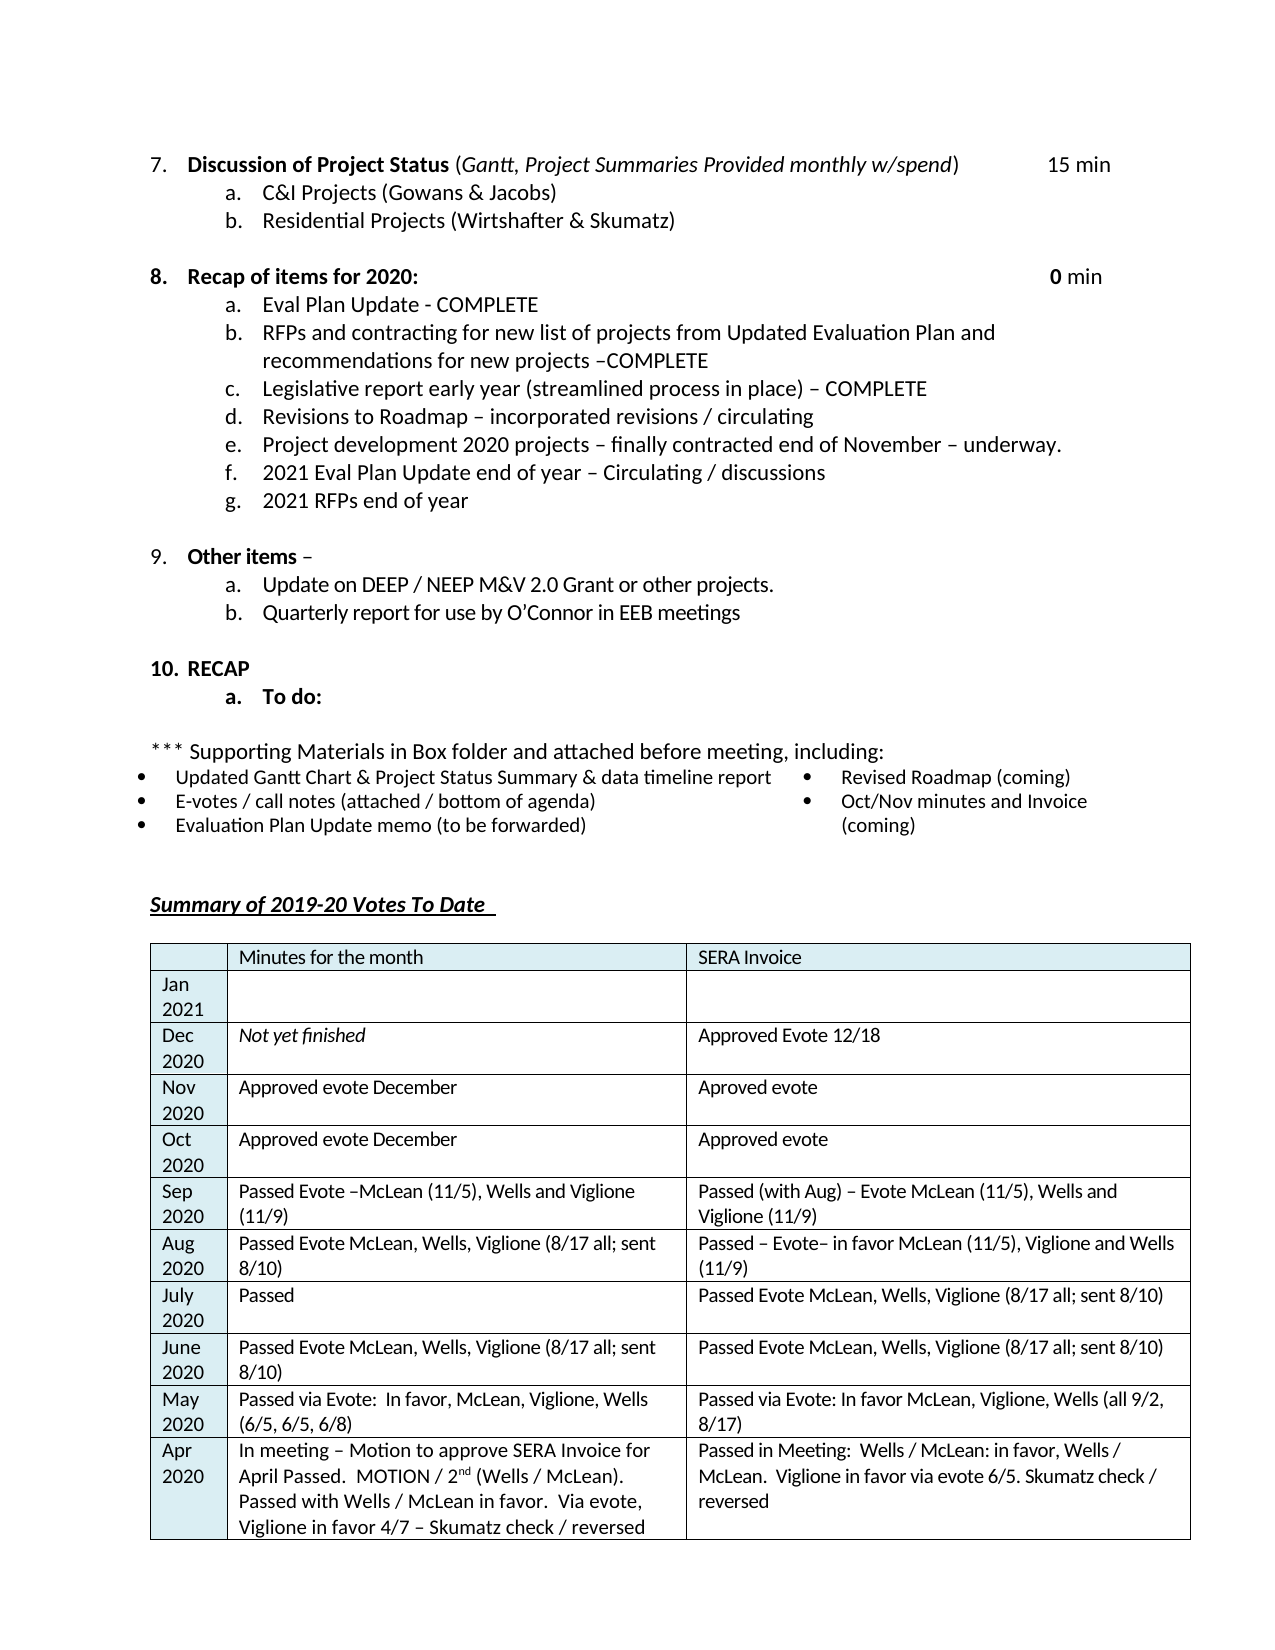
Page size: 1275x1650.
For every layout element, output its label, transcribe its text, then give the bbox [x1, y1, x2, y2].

table_cell Jan 2021 [151, 971, 227, 1022]
table_cell Aproved evote [687, 1075, 1190, 1125]
table_cell Aug 2020 [151, 1230, 227, 1281]
table_cell July 2020 [151, 1282, 227, 1333]
list Project development 2020 projects – finally contracted end of November – underway. [225, 430, 1125, 458]
table_cell Passed (with Aug) – Evote McLean (11/5), Wells and Viglione (11/9) [687, 1178, 1190, 1229]
table_cell Passed Evote McLean, Wells, Viglione (8/17 all; sent 8/10) [687, 1282, 1190, 1333]
list 2021 Eval Plan Update end of year – Circulating / discussions [225, 458, 1125, 486]
list Other items – [150, 542, 1125, 570]
table_cell [687, 971, 1190, 1022]
list Update on DEEP / NEEP M&V 2.0 Grant or other projects. [225, 570, 1125, 598]
table_cell Approved evote December [228, 1075, 686, 1125]
table_cell Nov 2020 [151, 1075, 227, 1125]
table_cell Passed via Evote: In favor, McLean, Viglione, Wells (6/5, 6/5, 6/8) [228, 1386, 686, 1437]
table_cell Sep 2020 [151, 1178, 227, 1229]
list Revisions to Roadmap – incorporated revisions / circulating [225, 402, 1125, 430]
table_cell Approved evote [687, 1126, 1190, 1177]
list Quarterly report for use by O’Connor in EEB meetings [225, 598, 1125, 626]
table_cell In meeting – Motion to approve SERA Invoice for April Passed. MOTION / 2nd (Wells / McLean). Passed with Wells / McLean in favor. Via evote, Viglione in favor 4/7 – Skumatz check / reversed [228, 1438, 686, 1539]
table_cell Passed via Evote: In favor McLean, Viglione, Wells (all 9/2, 8/17) [687, 1386, 1190, 1437]
table_header Minutes for the month [228, 944, 686, 970]
table_cell Passed Evote McLean, Wells, Viglione (8/17 all; sent 8/10) [228, 1334, 686, 1385]
list 2021 RFPs end of year [225, 486, 1125, 514]
list Recap of items for 2020: 0 min [150, 262, 1125, 290]
table_cell Approved Evote 12/18 [687, 1023, 1190, 1073]
table_cell [228, 971, 686, 1022]
text Summary of 2019-20 Votes To Date [150, 890, 1125, 918]
table_header Updated Gantt Chart & Project Status Summary & data timeline report E-votes / call notes (attached / bottom of agenda) Evaluation Plan Update memo (to be forwarded) [127, 765, 792, 837]
list Legislative report early year (streamlined process in place) – COMPLETE [225, 374, 1125, 402]
table_cell Passed Evote McLean, Wells, Viglione (8/17 all; sent 8/10) [687, 1334, 1190, 1385]
list To do: [225, 682, 1125, 710]
table_cell Oct 2020 [151, 1126, 227, 1177]
table_header SERA Invoice [687, 944, 1190, 970]
table_cell June 2020 [151, 1334, 227, 1385]
table_cell Not yet finished [228, 1023, 686, 1073]
table_cell Passed Evote McLean, Wells, Viglione (8/17 all; sent 8/10) [228, 1230, 686, 1281]
table_cell Passed [228, 1282, 686, 1333]
list Eval Plan Update - COMPLETE [225, 290, 1125, 318]
table_cell Passed in Meeting: Wells / McLean: in favor, Wells / McLean. Viglione in favor via evote 6/5. Skumatz check / reversed [687, 1438, 1190, 1539]
list C&I Projects (Gowans & Jacobs) [225, 178, 1125, 206]
list RECAP [150, 654, 1125, 682]
list Discussion of Project Status (Gantt, Project Summaries Provided monthly w/spend) 15 min [150, 150, 1125, 178]
table_cell Passed – Evote– in favor McLean (11/5), Viglione and Wells (11/9) [687, 1230, 1190, 1281]
table_cell Dec 2020 [151, 1023, 227, 1073]
text *** Supporting Materials in Box folder and attached before meeting, including: [150, 738, 1125, 765]
table_cell Passed Evote –McLean (11/5), Wells and Viglione (11/9) [228, 1178, 686, 1229]
table_header [151, 944, 227, 970]
table_cell Apr 2020 [151, 1438, 227, 1539]
list RFPs and contracting for new list of projects from Updated Evaluation Plan and recommendations for new projects –COMPLETE [225, 318, 1125, 374]
table_cell Approved evote December [228, 1126, 686, 1177]
table_cell May 2020 [151, 1386, 227, 1437]
list Residential Projects (Wirtshafter & Skumatz) [225, 206, 1125, 234]
table_header Revised Roadmap (coming) Oct/Nov minutes and Invoice (coming) [792, 765, 1148, 837]
